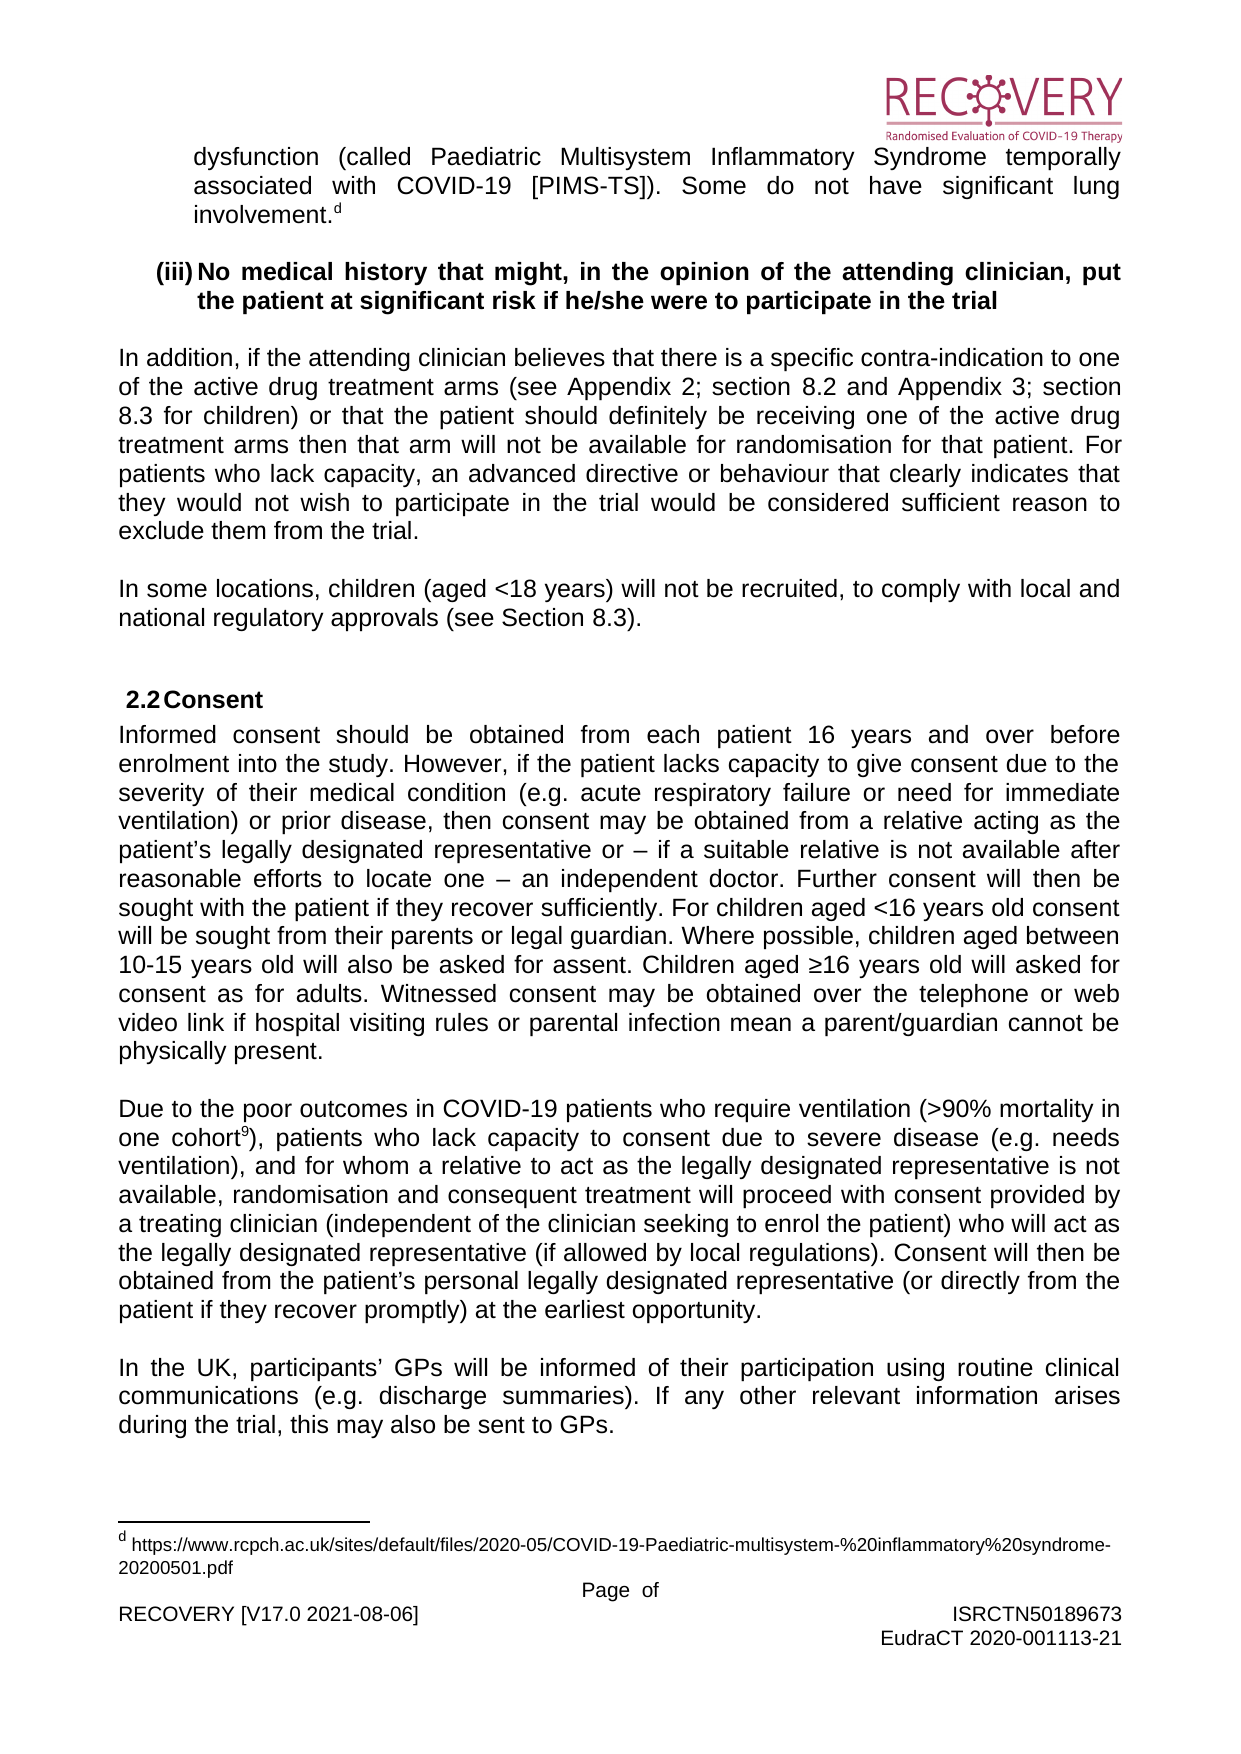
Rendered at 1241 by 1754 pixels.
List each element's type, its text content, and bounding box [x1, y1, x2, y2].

text In some locations, children (aged <18 years) will not be recruited, to comply with local and national regulatory approvals (see Section 8.3). [118, 574, 1122, 631]
picture [886, 75, 1123, 143]
list No medical history that might, in the opinion of the attending clinician, put the patient at significant risk if he/she were to participate in the trial [156, 257, 1122, 315]
text Due to the poor outcomes in COVID-19 patients who require ventilation (>90% mortality in one cohort9), patients who lack capacity to consent due to severe disease (e.g. needs ventilation), and for whom a relative to act as the legally designated representative is not available, randomisation and consequent treatment will proceed with consent provided by a treating clinician (independent of the clinician seeking to enrol the patient) who will act as the legally designated representative (if allowed by local regulations). Consent will then be obtained from the patient’s personal legally designated representative (or directly from the patient if they recover promptly) at the earliest opportunity. [118, 1094, 1122, 1324]
text In addition, if the attending clinician believes that there is a specific contra-indication to one of the active drug treatment arms (see Appendix 2; section 8.2 and Appendix 3; section 8.3 for children) or that the patient should definitely be receiving one of the active drug treatment arms then that arm will not be available for randomisation for that patient. For patients who lack capacity, an advanced directive or behaviour that clearly indicates that they would not wish to participate in the trial would be considered sufficient reason to exclude them from the trial. [118, 343, 1122, 545]
subtitle Consent [126, 685, 1122, 714]
text Informed consent should be obtained from each patient 16 years and over before enrolment into the study. However, if the patient lacks capacity to give consent due to the severity of their medical condition (e.g. acute respiratory failure or need for immediate ventilation) or prior disease, then consent may be obtained from a relative acting as the patient’s legally designated representative or – if a suitable relative is not available after reasonable efforts to locate one – an independent doctor. Further consent will then be sought with the patient if they recover sufficiently. For children aged <16 years old consent will be sought from their parents or legal guardian. Where possible, children aged between 10-15 years old will also be asked for assent. Children aged ≥16 years old will asked for consent as for adults. Witnessed consent may be obtained over the telephone or web video link if hospital visiting rules or parental infection mean a parent/guardian cannot be physically present. [118, 720, 1122, 1065]
text In the UK, participants’ GPs will be informed of their participation using routine clinical communications (e.g. discharge summaries). If any other relevant information arises during the trial, this may also be sent to GPs. [118, 1353, 1122, 1439]
